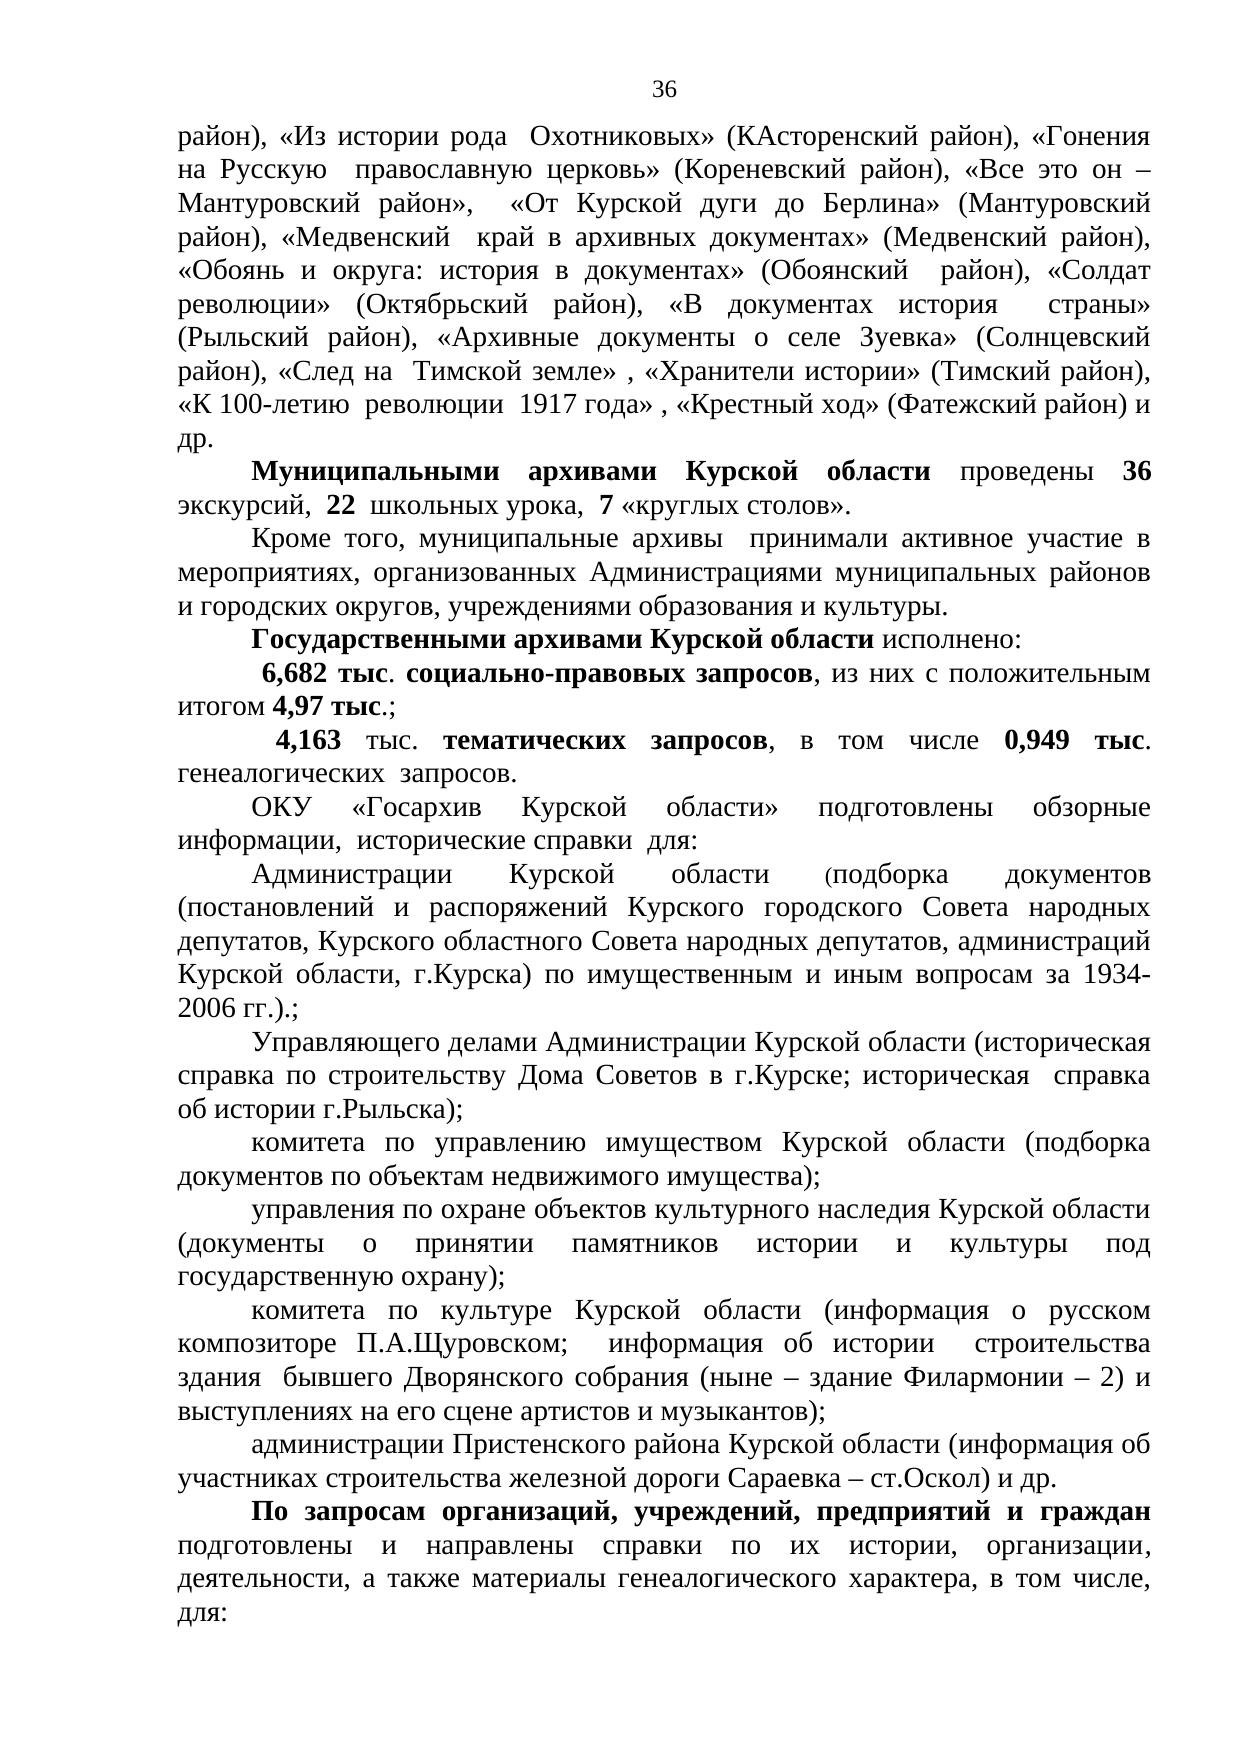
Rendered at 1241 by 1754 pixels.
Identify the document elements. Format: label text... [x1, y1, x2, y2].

text Кроме того, муниципальные архивы принимали активное участие в мероприятиях, организованных Администрациями муниципальных районов и городских округов, учреждениями образования и культуры. [177, 521, 1152, 621]
text ОКУ «Госархив Курской области» подготовлены обзорные информации, исторические справки для: [177, 789, 1152, 856]
text 4,163 тыс. тематических запросов, в том числе 0,949 тыс. генеалогических запросов. [177, 722, 1152, 789]
text управления по охране объектов культурного наследия Курской области (документы о принятии памятников истории и культуры под государственную охрану); [177, 1191, 1152, 1292]
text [177, 118, 1152, 453]
text администрации Пристенского района Курской области (информация об участниках строительства железной дороги Сараевка – ст.Оскол) и др. [177, 1426, 1152, 1493]
text Администрации Курской области (подборка документов (постановлений и распоряжений Курского городского Совета народных депутатов, Курского областного Совета народных депутатов, администраций Курской области, г.Курска) по имущественным и иным вопросам за 1934-2006 гг.).; [177, 856, 1152, 1024]
text 6,682 тыс. социально-правовых запросов, из них с положительным итогом 4,97 тыс.; [177, 655, 1152, 722]
text Управляющего делами Администрации Курской области (историческая справка по строительству Дома Советов в г.Курске; историческая справка об истории г.Рыльска); [177, 1024, 1152, 1124]
text Государственными архивами Курской области исполнено: [177, 621, 1152, 655]
text Муниципальными архивами Курской области проведены 36 экскурсий, 22 школьных урока, 7 «круглых столов». [177, 453, 1152, 521]
text комитета по культуре Курской области (информация о русском композиторе П.А.Щуровском; информация об истории строительства здания бывшего Дворянского собрания (ныне – здание Филармонии – 2) и выступлениях на его сцене артистов и музыкантов); [177, 1292, 1152, 1426]
text комитета по управлению имуществом Курской области (подборка документов по объектам недвижимого имущества); [177, 1124, 1152, 1191]
text По запросам организаций, учреждений, предприятий и граждан подготовлены и направлены справки по их истории, организации, деятельности, а также материалы генеалогического характера, в том числе, для: [177, 1493, 1152, 1627]
